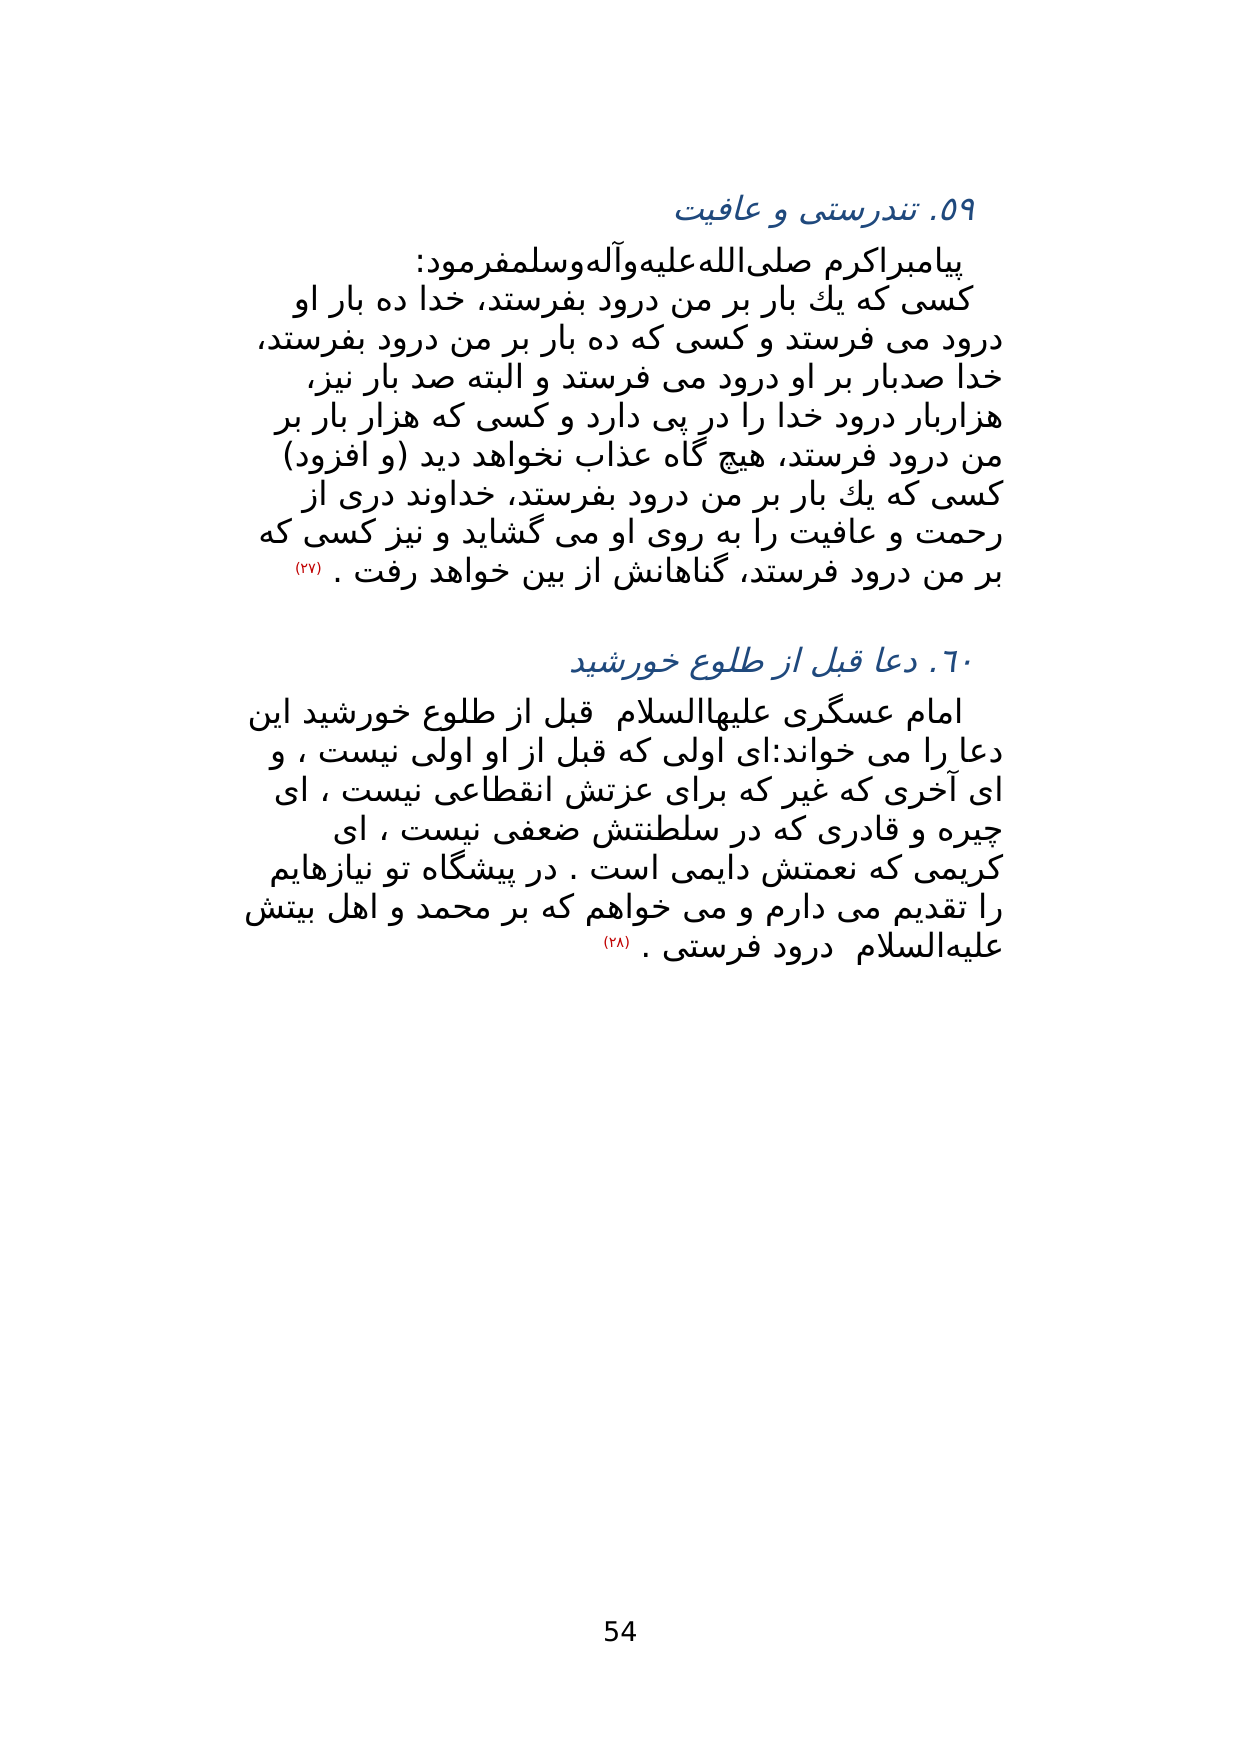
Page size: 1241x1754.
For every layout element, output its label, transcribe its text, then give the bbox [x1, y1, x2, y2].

subtitle ٦٠. دعا قبل از طلوع خورشيد [236, 642, 1004, 680]
subtitle ٥٩. تندرستى و عافيت [236, 190, 1004, 228]
text پيامبراكرم صلى‌الله‌عليه‌وآله‌وسلمفرمود: [236, 241, 1004, 280]
text كسى كه يك بار بر من درود بفرستد، خدا ده بار او درود مى فرستد و كسى كه ده بار بر من درود بفرستد، خدا صدبار بر او درود مى فرستد و البته صد بار نيز، هزاربار درود خدا را در پى دارد و كسى كه هزار بار بر من درود فرستد، هيچ گاه عذاب نخواهد ديد (و افزود) كسى كه يك بار بر من درود بفرستد، خداوند درى از رحمت و عافيت را به روى او مى گشايد و نيز كسى كه بر من درود فرستد، گناهانش از بين خواهد رفت . (٢٧) [236, 280, 1004, 591]
text امام عسگرى عليها‌السلام قبل از طلوع خورشيد اين دعا را مى خواند:اى اولى كه قبل از او اولى نيست ، و اى آخرى كه غير كه براى عزتش انقطاعى نيست ، اى چيره و قادرى كه در سلطنتش ضعفى نيست ، اى كريمى كه نعمتش دايمى است . در پيشگاه تو نيازهايم را تقديم مى دارم و مى خواهم كه بر محمد و اهل بيتش عليه‌السلام درود فرستى . (٢٨) [236, 693, 1004, 965]
